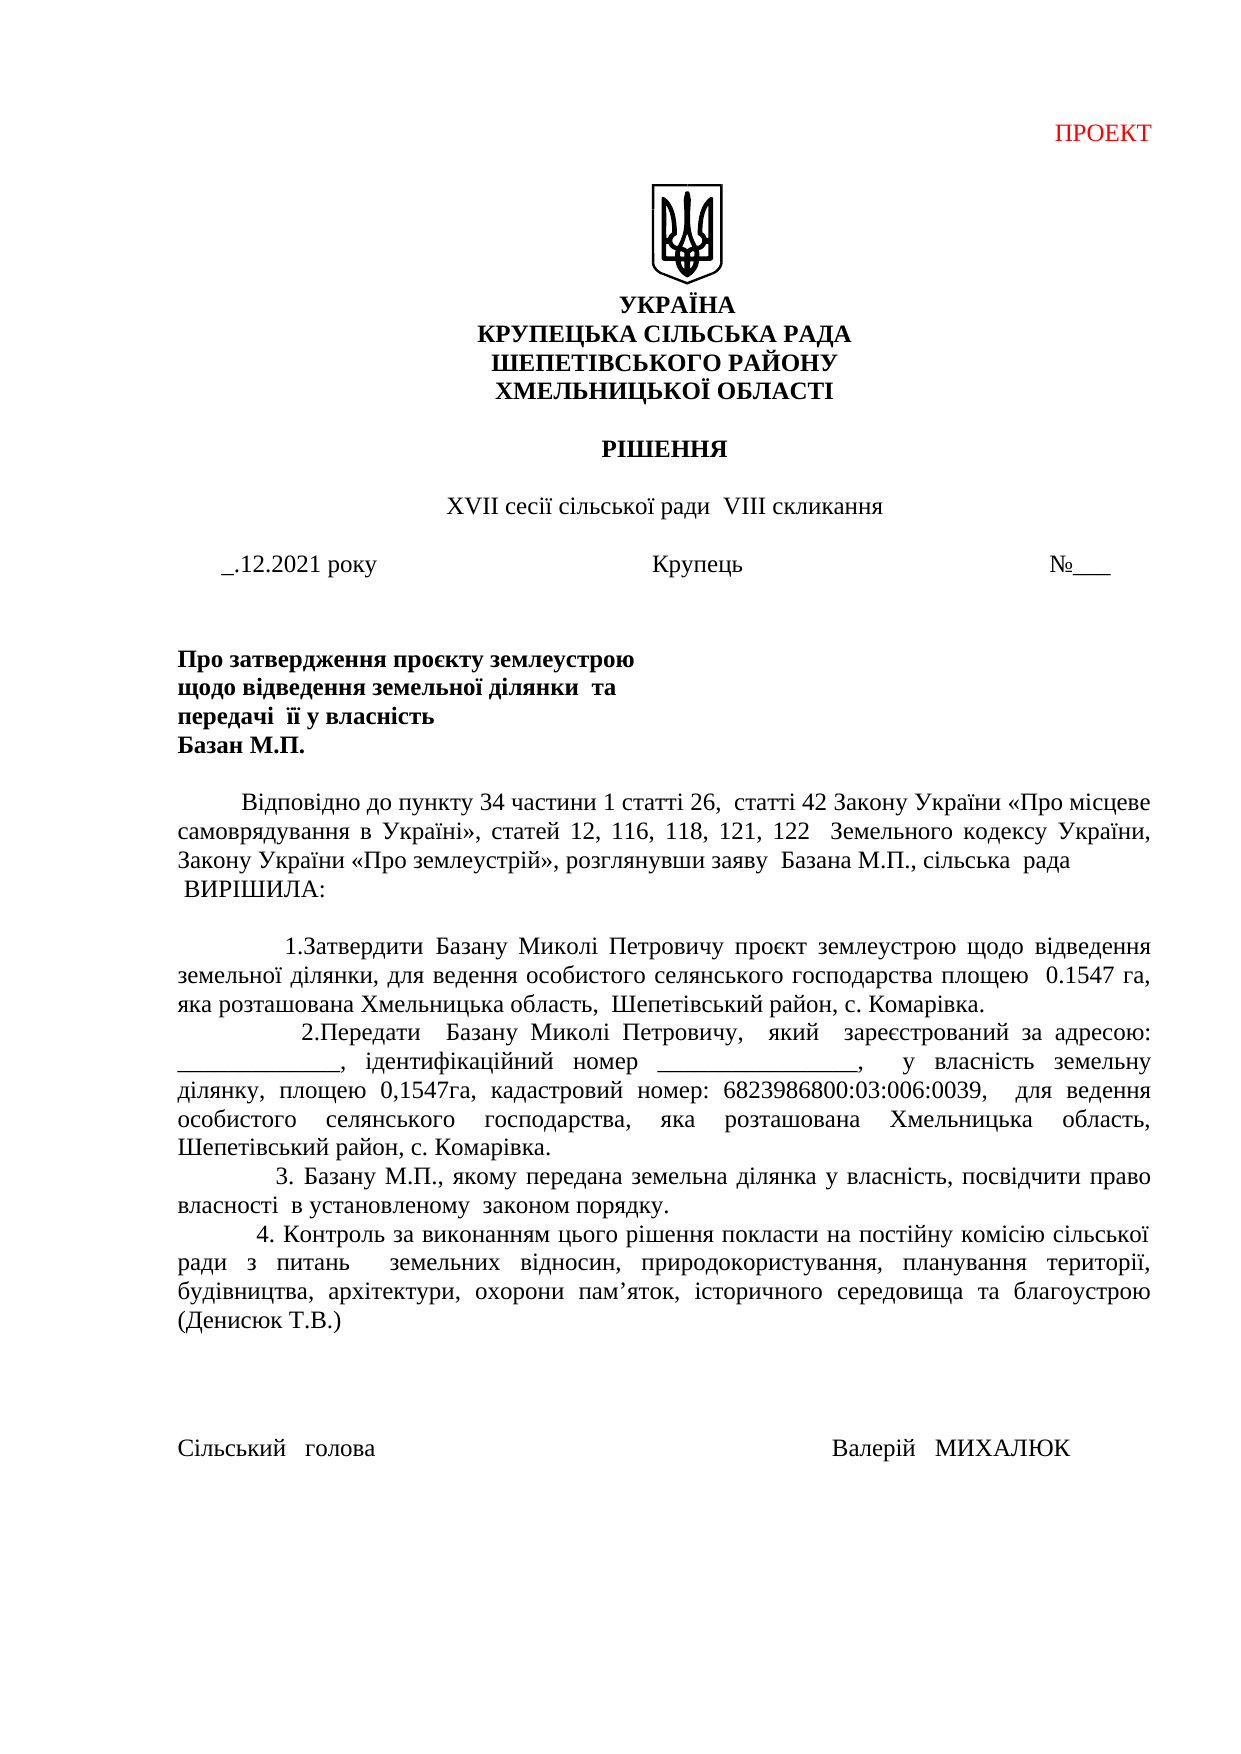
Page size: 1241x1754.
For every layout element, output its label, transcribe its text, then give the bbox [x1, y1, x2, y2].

text Відповідно до пункту 34 частини 1 статті 26, статті 42 Закону України «Про місцеве самоврядування в Україні», статей 12, 116, 118, 121, 122 Земельного кодексу України, Закону України «Про землеустрій», розглянувши заяву Базана М.П., сільська рада [177, 787, 1152, 874]
text ПРОЕКТ [177, 118, 1152, 147]
text ШЕПЕТІВСЬКОГО РАЙОНУ [177, 348, 1152, 376]
text 3. Базану М.П., якому передана земельна ділянка у власність, посвідчити право власності в установленому законом порядку. [177, 1161, 1152, 1219]
text 4. Контроль за виконанням цього рішення покласти на постійну комісію сільської ради з питань земельних відносин, природокористування, планування території, будівництва, архітектури, охорони пам’яток, історичного середовища та благоустрою (Денисюк Т.В.) [177, 1219, 1152, 1334]
text передачі її у власність [177, 701, 1152, 730]
text ВИРІШИЛА: [177, 874, 1152, 902]
text Сільський голова Валерій МИХАЛЮК [177, 1433, 1152, 1462]
text щодо відведення земельної ділянки та [177, 672, 1152, 701]
text КРУПЕЦЬКА СІЛЬСЬКА РАДА [177, 319, 1152, 348]
text ХVІІ сесії сільської ради VІІІ скликання [177, 491, 1152, 520]
text _.12.2021 року Крупець №___ [177, 549, 1152, 578]
text Про затвердження проєкту землеустрою [177, 644, 1152, 672]
text ХМЕЛЬНИЦЬКОЇ ОБЛАСТІ [177, 376, 1152, 405]
text 2.Передати Базану Миколі Петровичу, який зареєстрований за адресою: _____________, ідентифікаційний номер ________________, у власність земельну ділянку, площею 0,1547га, кадастровий номер: 6823986800:03:006:0039, для ведення особистого селянського господарства, яка розташована Хмельницька область, Шепетівський район, с. Комарівка. [177, 1017, 1152, 1161]
text Базан М.П. [177, 730, 1152, 759]
text 1.Затвердити Базану Миколі Петровичу проєкт землеустрою щодо відведення земельної ділянки, для ведення особистого селянського господарства площею 0.1547 га, яка розташована Хмельницька область, Шепетівський район, с. Комарівка. [177, 931, 1152, 1017]
text РІШЕННЯ [177, 434, 1152, 463]
text УКРАЇНА [177, 290, 1152, 319]
